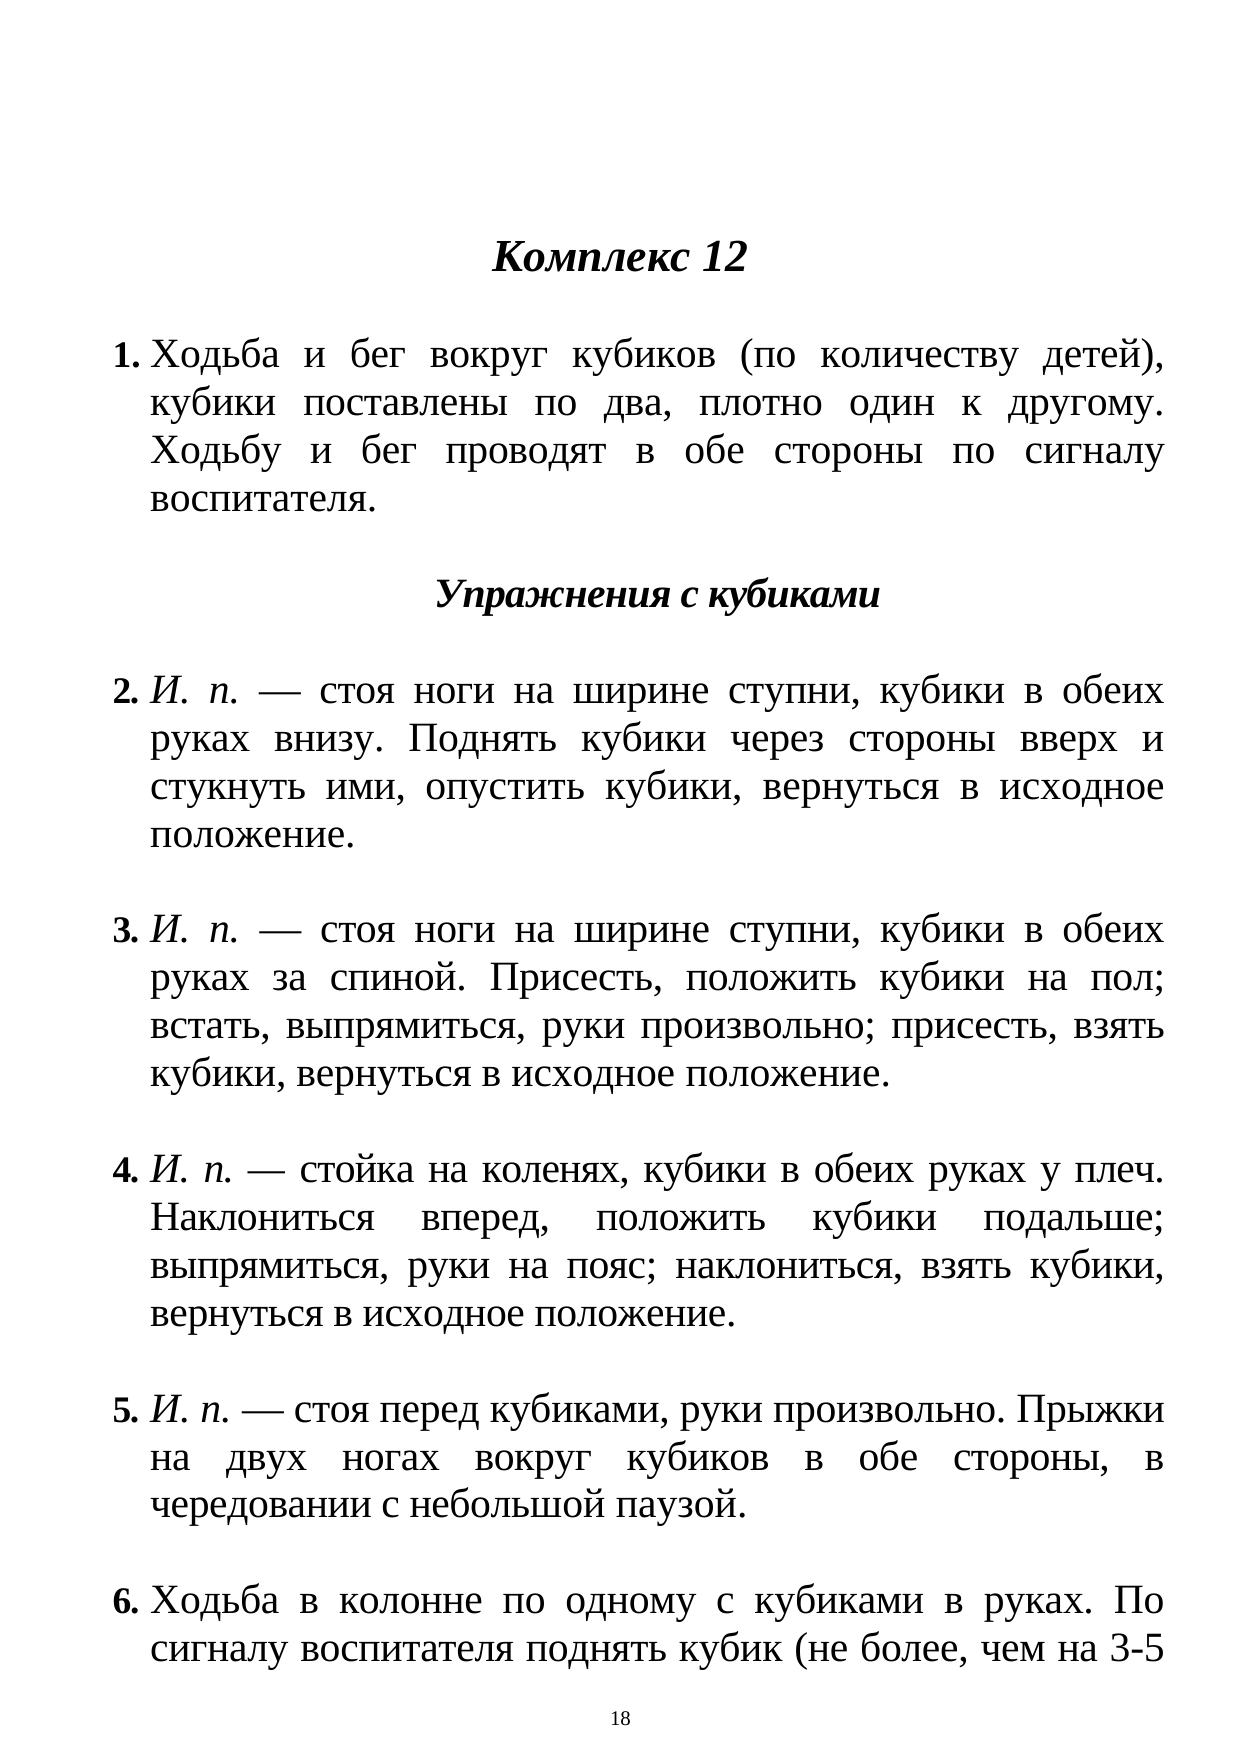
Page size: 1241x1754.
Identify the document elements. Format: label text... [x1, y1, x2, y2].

list И. п. — стойка на коленях, кубики в обеих руках у плеч. Наклониться вперед, положить кубики подальше; выпрямиться, руки на пояс; наклониться, взять кубики, вернуться в исходное положение. [112, 1143, 1165, 1335]
text Комплекс 12 [75, 228, 1165, 281]
text Упражнения с кубиками [150, 568, 1165, 616]
list И. п. — стоя ноги на ширине ступни, кубики в обеих руках внизу. Поднять кубики через стороны вверх и стукнуть ими, опустить кубики, вернуться в исходное положение. [112, 664, 1165, 856]
list И. п. — стоя перед кубиками, руки произвольно. Прыжки на двух ногах вокруг кубиков в обе стороны, в чередовании с небольшой паузой. [112, 1383, 1165, 1527]
list Ходьба и бег вокруг кубиков (по количеству детей), кубики поставлены по два, плотно один к другому. Ходьбу и бег проводят в обе стороны по сигналу воспитателя. [112, 329, 1165, 521]
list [112, 1575, 1165, 1671]
list И. п. — стоя ноги на ширине ступни, кубики в обеих руках за спиной. Присесть, положить кубики на пол; встать, выпрямиться, руки произвольно; присесть, взять кубики, вернуться в исходное положение. [112, 904, 1165, 1096]
